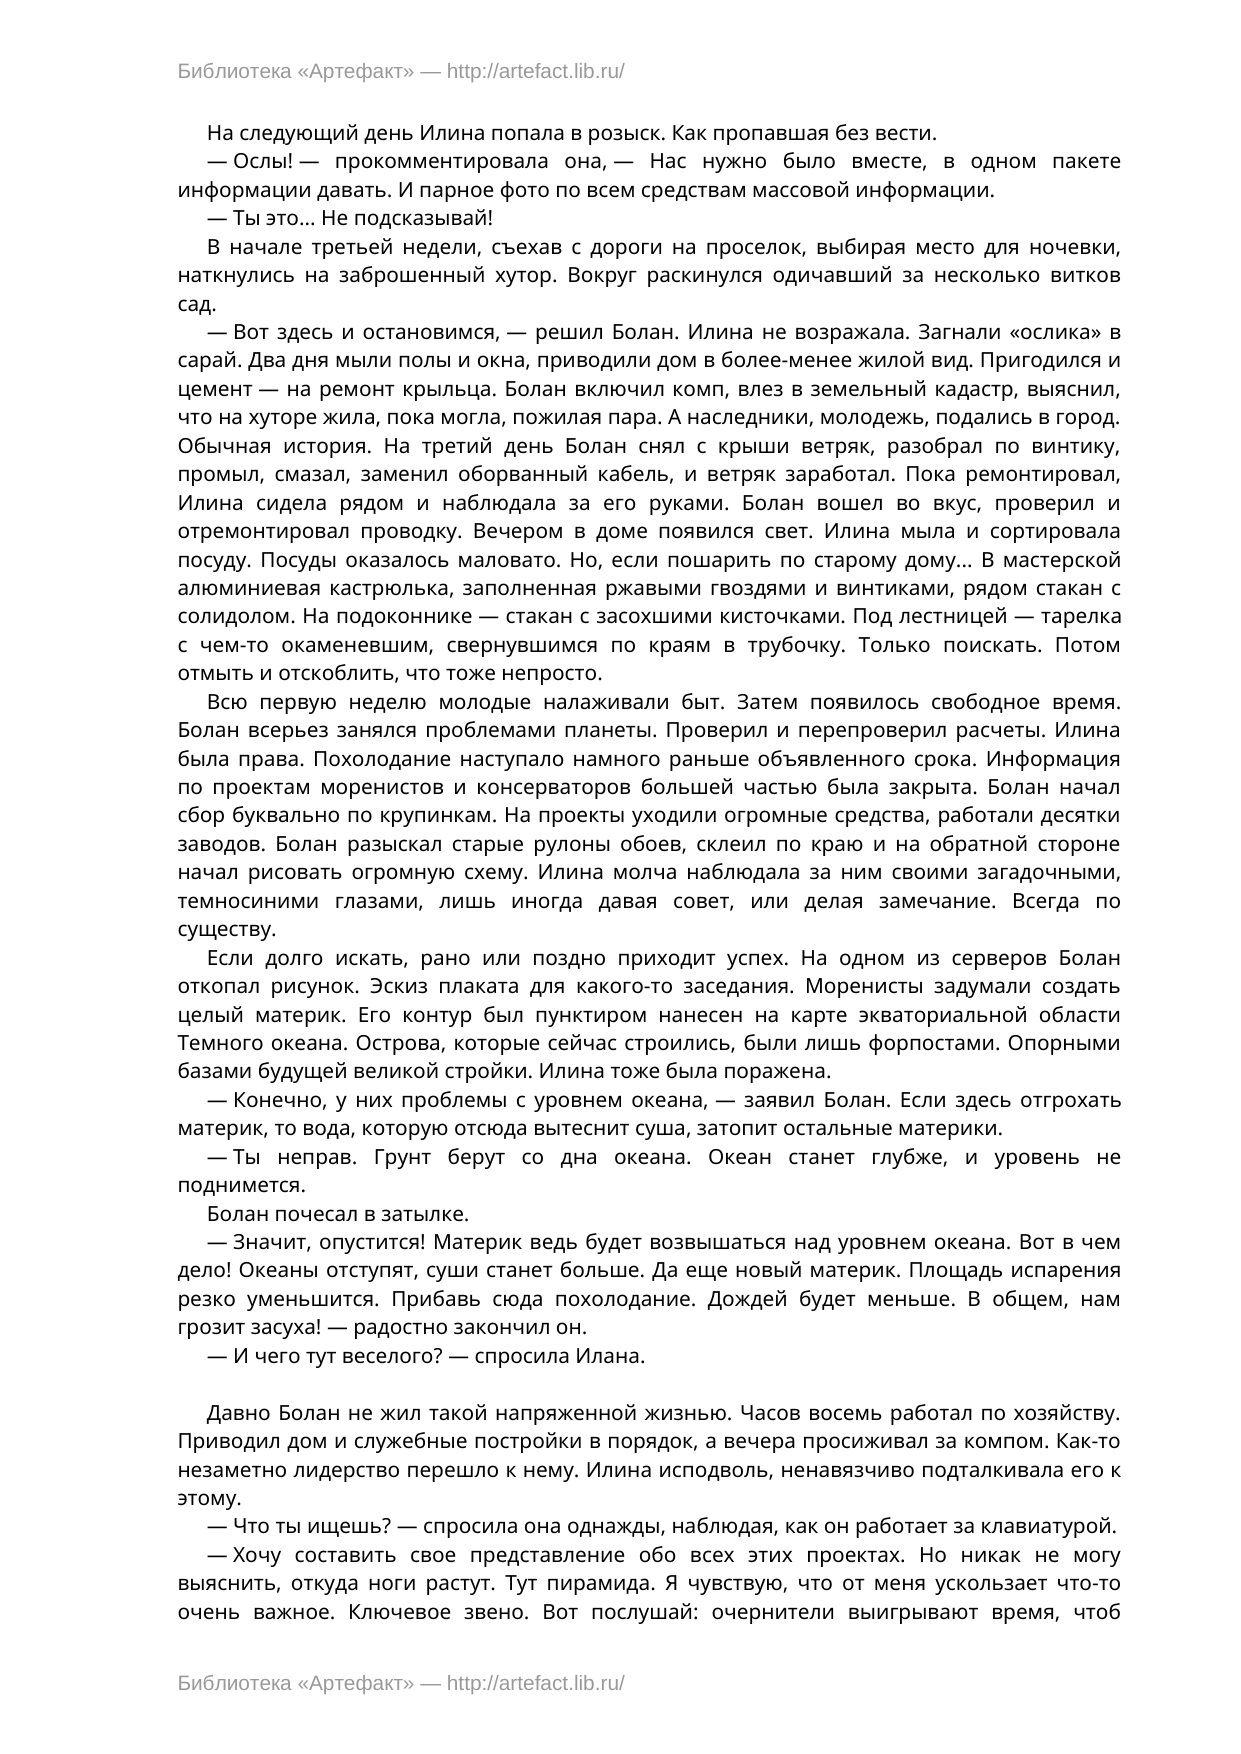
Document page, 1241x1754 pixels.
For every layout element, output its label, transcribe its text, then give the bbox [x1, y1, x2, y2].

text — Конечно, у них проблемы с уровнем океана, — заявил Болан. Если здесь отгрохать материк, то вода, которую отсюда вытеснит суша, затопит остальные материки. [177, 1085, 1122, 1142]
text — И чего тут веселого? — спросила Илана. [177, 1341, 1122, 1369]
text — Значит, опустится! Материк ведь будет возвышаться над уровнем океана. Вот в чем дело! Океаны отступят, суши станет больше. Да еще новый материк. Площадь испарения резко уменьшится. Прибавь сюда похолодание. Дождей будет меньше. В общем, нам грозит засуха! — радостно закончил он. [177, 1227, 1122, 1341]
text — Ослы! — прокомментировала она, — Нас нужно было вместе, в одном пакете информации давать. И парное фото по всем средствам массовой информации. [177, 147, 1122, 203]
text Болан почесал в затылке. [177, 1199, 1122, 1227]
text — Ты это... Не подсказывай! [177, 203, 1122, 232]
text — Вот здесь и остановимся, — решил Болан. Илина не возражала. Загнали «ослика» в сарай. Два дня мыли полы и окна, приводили дом в более-менее жилой вид. Пригодился и цемент — на ремонт крыльца. Болан включил комп, влез в земельный кадастр, выяснил, что на хуторе жила, пока могла, пожилая пара. А наследники, молодежь, подались в город. Обычная история. На третий день Болан снял с крыши ветряк, разобрал по винтику, промыл, смазал, заменил оборванный кабель, и ветряк заработал. Пока ремонтировал, Илина сидела рядом и наблюдала за его руками. Болан вошел во вкус, проверил и отремонтировал проводку. Вечером в доме появился свет. Илина мыла и сортировала посуду. Посуды оказалось маловато. Но, если пошарить по старому дому... В мастерской алюминиевая кастрюлька, заполненная ржавыми гвоздями и винтиками, рядом стакан с солидолом. На подоконнике — стакан с засохшими кисточками. Под лестницей — тарелка с чем-то окаменевшим, свернувшимся по краям в трубочку. Только поискать. Потом отмыть и отскоблить, что тоже непросто. [177, 317, 1122, 687]
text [177, 1540, 1122, 1625]
text Если долго искать, рано или поздно приходит успех. На одном из серверов Болан откопал рисунок. Эскиз плаката для какого-то заседания. Моренисты задумали создать целый материк. Его контур был пунктиром нанесен на карте экваториальной области Темного океана. Острова, которые сейчас строились, были лишь форпостами. Опорными базами будущей великой стройки. Илина тоже была поражена. [177, 943, 1122, 1085]
text Всю первую неделю молодые налаживали быт. Затем появилось свободное время. Болан всерьез занялся проблемами планеты. Проверил и перепроверил расчеты. Илина была права. Похолодание наступало намного раньше объявленного срока. Информация по проектам моренистов и консерваторов большей частью была закрыта. Болан начал сбор буквально по крупинкам. На проекты уходили огромные средства, работали десятки заводов. Болан разыскал старые рулоны обоев, склеил по краю и на обратной стороне начал рисовать огромную схему. Илина молча наблюдала за ним своими загадочными, темносиними глазами, лишь иногда давая совет, или делая замечание. Всегда по существу. [177, 687, 1122, 943]
text На следующий день Илина попала в розыск. Как пропавшая без вести. [177, 118, 1122, 147]
text — Что ты ищешь? — спросила она однажды, наблюдая, как он работает за клавиатурой. [177, 1512, 1122, 1540]
text — Ты неправ. Грунт берут со дна океана. Океан станет глубже, и уровень не поднимется. [177, 1142, 1122, 1199]
text Давно Болан не жил такой напряженной жизнью. Часов восемь работал по хозяйству. Приводил дом и служебные постройки в порядок, а вечера просиживал за компом. Как-то незаметно лидерство перешло к нему. Илина исподволь, ненавязчиво подталкивала его к этому. [177, 1398, 1122, 1512]
text В начале третьей недели, съехав с дороги на проселок, выбирая место для ночевки, наткнулись на заброшенный хутор. Вокруг раскинулся одичавший за несколько витков сад. [177, 232, 1122, 317]
